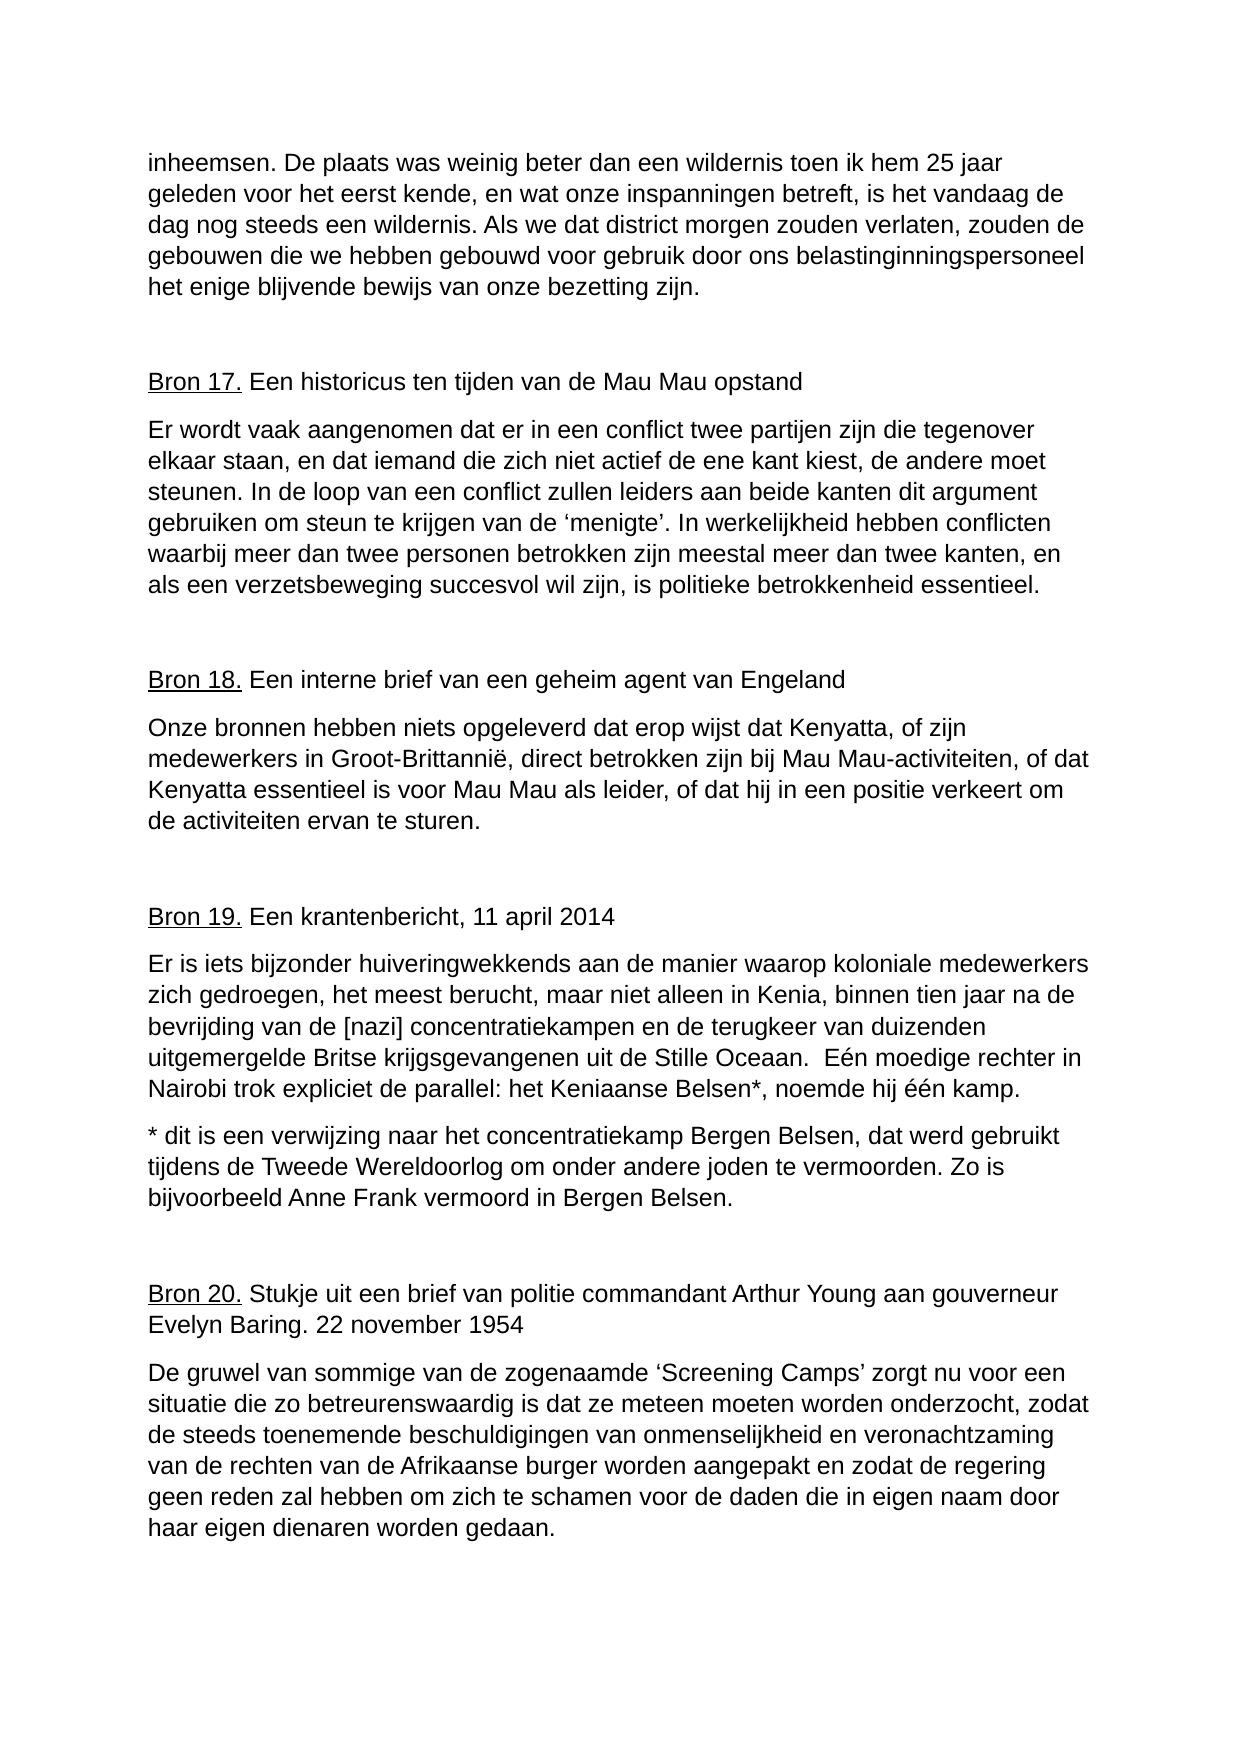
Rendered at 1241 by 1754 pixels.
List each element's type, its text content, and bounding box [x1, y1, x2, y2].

text Bron 19. Een krantenbericht, 11 april 2014 [148, 902, 1093, 931]
text Bron 20. Stukje uit een brief van politie commandant Arthur Young aan gouverneur Evelyn Baring. 22 november 1954 [148, 1279, 1093, 1339]
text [148, 148, 1093, 301]
text Bron 17. Een historicus ten tijden van de Mau Mau opstand [148, 367, 1093, 396]
text De gruwel van sommige van de zogenaamde ‘Screening Camps’ zorgt nu voor een situatie die zo betreurenswaardig is dat ze meteen moeten worden onderzocht, zodat de steeds toenemende beschuldigingen van onmenselijkheid en veronachtzaming van de rechten van de Afrikaanse burger worden aangepakt en zodat de regering geen reden zal hebben om zich te schamen voor de daden die in eigen naam door haar eigen dienaren worden gedaan. [148, 1358, 1093, 1542]
text Er wordt vaak aangenomen dat er in een conflict twee partijen zijn die tegenover elkaar staan, en dat iemand die zich niet actief de ene kant kiest, de andere moet steunen. In de loop van een conflict zullen leiders aan beide kanten dit argument gebruiken om steun te krijgen van de ‘menigte’. In werkelijkheid hebben conflicten waarbij meer dan twee personen betrokken zijn meestal meer dan twee kanten, en als een verzetsbeweging succesvol wil zijn, is politieke betrokkenheid essentieel. [148, 415, 1093, 599]
text Bron 18. Een interne brief van een geheim agent van Engeland [148, 666, 1093, 694]
text * dit is een verwijzing naar het concentratiekamp Bergen Belsen, dat werd gebruikt tijdens de Tweede Wereldoorlog om onder andere joden te vermoorden. Zo is bijvoorbeeld Anne Frank vermoord in Bergen Belsen. [148, 1121, 1093, 1212]
text Er is iets bijzonder huiveringwekkends aan de manier waarop koloniale medewerkers zich gedroegen, het meest berucht, maar niet alleen in Kenia, binnen tien jaar na de bevrijding van de [nazi] concentratiekampen en de terugkeer van duizenden uitgemergelde Britse krijgsgevangenen uit de Stille Oceaan. Eén moedige rechter in Nairobi trok expliciet de parallel: het Keniaanse Belsen*, noemde hij één kamp. [148, 949, 1093, 1102]
text Onze bronnen hebben niets opgeleverd dat erop wijst dat Kenyatta, of zijn medewerkers in Groot-Brittannië, direct betrokken zijn bij Mau Mau-activiteiten, of dat Kenyatta essentieel is voor Mau Mau als leider, of dat hij in een positie verkeert om de activiteiten ervan te sturen. [148, 713, 1093, 835]
